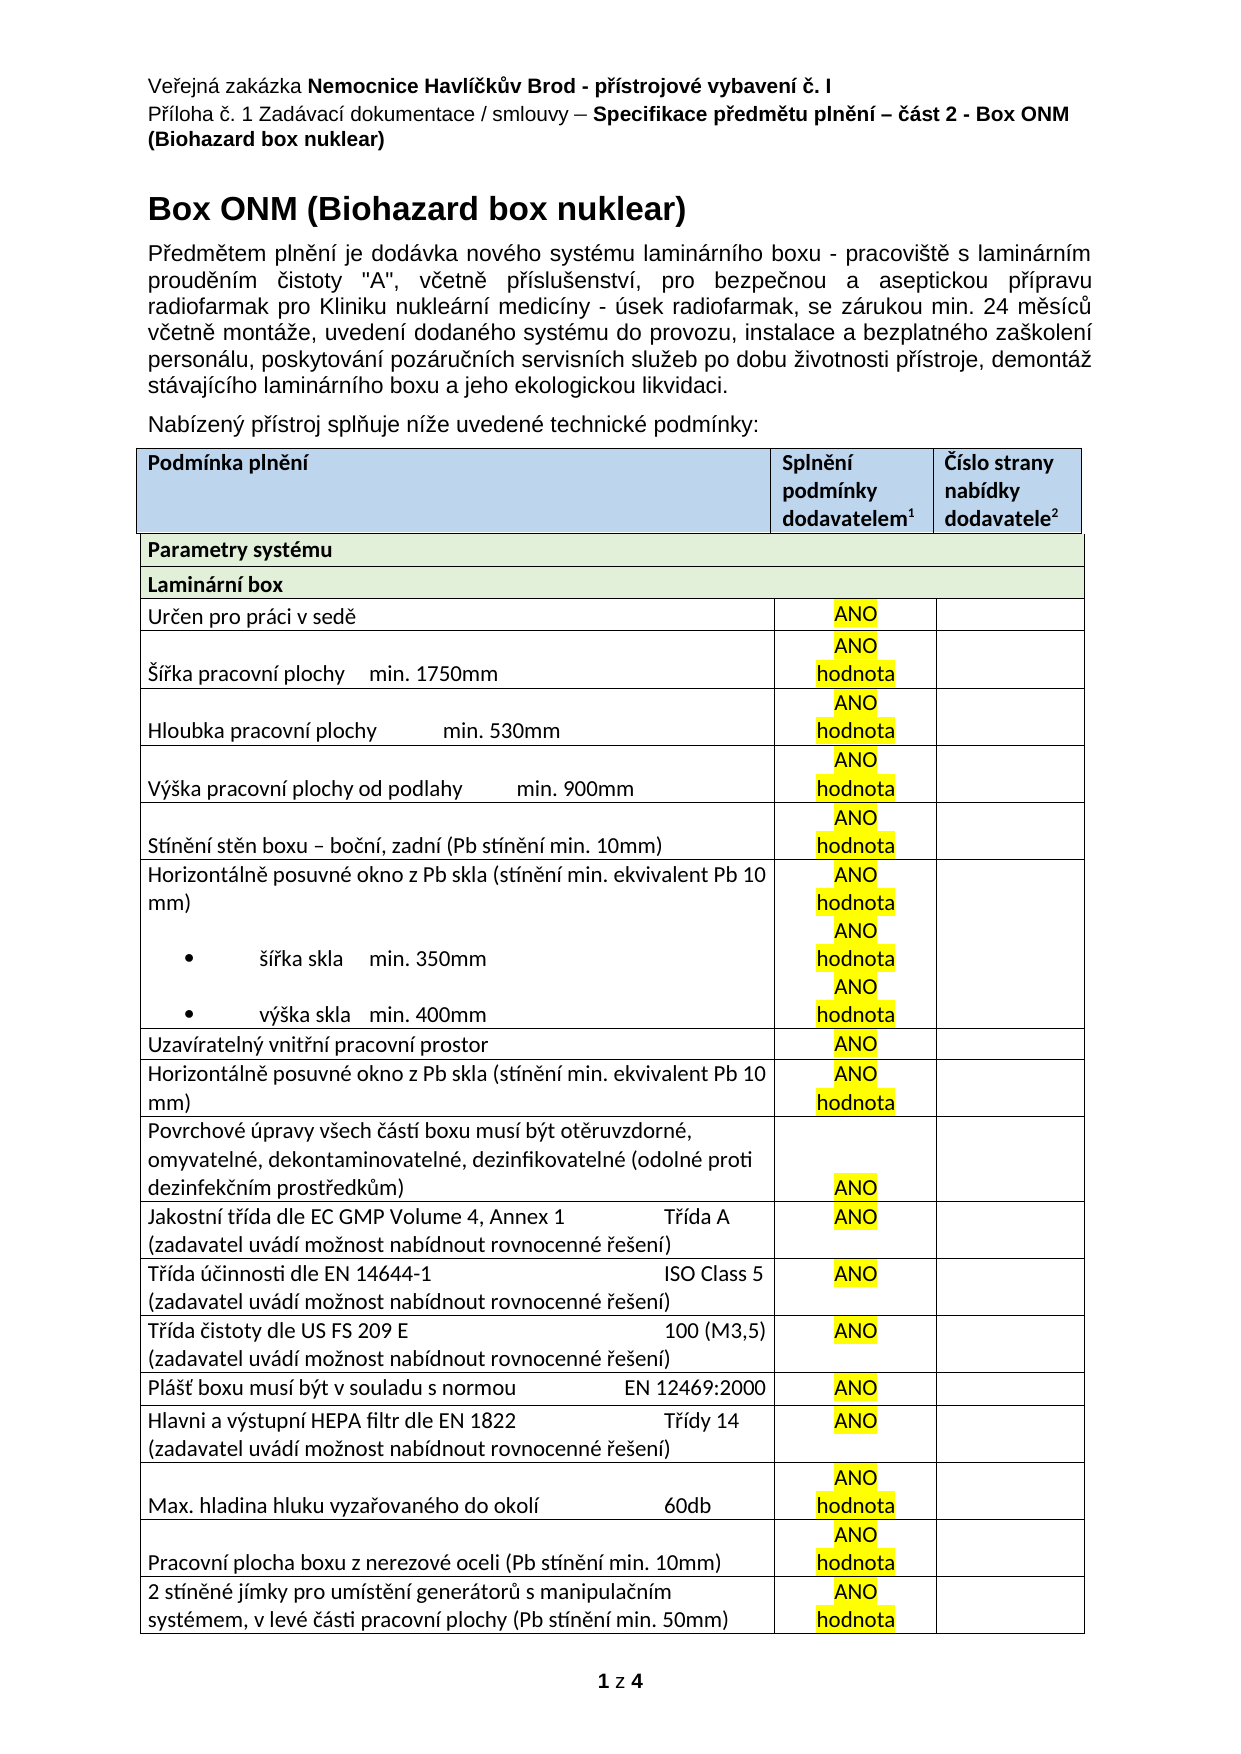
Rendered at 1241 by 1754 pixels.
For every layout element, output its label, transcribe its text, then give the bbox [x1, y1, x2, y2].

table_cell ANO [775, 1406, 936, 1462]
table_cell ANO [775, 1117, 936, 1201]
table_header Parametry systému [141, 534, 1084, 566]
table_cell [937, 1029, 1084, 1058]
table_header Podmínka plnění [137, 449, 770, 532]
table_cell Jakostní třída dle EC GMP Volume 4, Annex 1 Třída A (zadavatel uvádí možnost nabídnout rovnocenné řešení) [141, 1202, 774, 1258]
table_cell Hlavni a výstupní HEPA filtr dle EN 1822 Třídy 14 (zadavatel uvádí možnost nabídnout rovnocenné řešení) [141, 1406, 774, 1462]
table_cell [937, 1259, 1084, 1315]
table_cell ANO [775, 599, 936, 630]
table_cell Šířka pracovní plochy min. 1750mm [141, 631, 774, 687]
table_cell [937, 1373, 1084, 1405]
table_header Číslo strany nabídky dodavatele [934, 449, 1081, 532]
table_cell [937, 689, 1084, 744]
text Box ONM (Biohazard box nuklear) [148, 189, 1093, 228]
table_cell ANO [775, 1316, 936, 1372]
table_cell [937, 1316, 1084, 1372]
table_cell Horizontálně posuvné okno z Pb skla (stínění min. ekvivalent Pb 10 mm) šířka skla min. 350mm výška skla min. 400mm [141, 860, 774, 1028]
table_cell [937, 1060, 1084, 1116]
table_cell Třída účinnosti dle EN 14644-1 ISO Class 5 (zadavatel uvádí možnost nabídnout rovnocenné řešení) [141, 1259, 774, 1315]
table_cell ANO [775, 1029, 936, 1058]
table_cell [937, 1520, 1084, 1576]
table_cell ANO hodnota [775, 631, 936, 687]
table_cell Stínění stěn boxu – boční, zadní (Pb stínění min. 10mm) [141, 803, 774, 859]
table_cell ANO [775, 1202, 936, 1258]
table_cell [937, 631, 1084, 687]
table_cell ANO hodnota [877, 689, 936, 744]
table_cell [937, 1577, 1084, 1633]
table_cell Horizontálně posuvné okno z Pb skla (stínění min. ekvivalent Pb 10 mm) [141, 1060, 774, 1116]
text Příloha č. 1 Zadávací dokumentace / smlouvy – Specifikace předmětu plnění – část 2 - Box ONM (Biohazard box nuklear) [148, 98, 1093, 151]
table_cell 2 stíněné jímky pro umístění generátorů s manipulačním systémem, v levé části pracovní plochy (Pb stínění min. 50mm) [141, 1577, 774, 1633]
table_cell ANO hodnota [775, 1577, 834, 1633]
table_cell [937, 1117, 1084, 1201]
table_cell ANO hodnota [775, 689, 834, 744]
table_cell Plášť boxu musí být v souladu s normou EN 12469:2000 [141, 1373, 774, 1405]
table_cell Výška pracovní plochy od podlahy min. 900mm [141, 746, 774, 802]
table_cell ANO hodnota [877, 1060, 936, 1116]
table_cell [937, 1202, 1084, 1258]
table_cell ANO hodnota [877, 1577, 936, 1633]
table_cell ANO hodnota ANO hodnota ANO hodnota [877, 860, 936, 1028]
table_cell ANO hodnota [775, 746, 834, 802]
table_cell Pracovní plocha boxu z nerezové oceli (Pb stínění min. 10mm) [141, 1520, 774, 1576]
table_cell ANO [775, 1373, 936, 1405]
table_cell ANO hodnota [877, 1463, 936, 1519]
table_cell ANO [775, 1259, 936, 1315]
table_cell ANO hodnota [775, 1463, 834, 1519]
table_cell Hloubka pracovní plochy min. 530mm [141, 689, 774, 744]
table_cell Laminární box [141, 567, 1084, 598]
table_cell ANO hodnota [775, 1060, 834, 1116]
table_cell [937, 803, 1084, 859]
table_cell [937, 860, 1084, 1028]
table_header Splnění podmínky dodavatelem [771, 449, 933, 532]
table_cell ANO hodnota [877, 1520, 936, 1576]
table_cell ANO hodnota [877, 746, 936, 802]
table_cell Uzavíratelný vnitřní pracovní prostor [141, 1029, 774, 1058]
table_cell [937, 599, 1084, 630]
table_cell ANO hodnota [775, 803, 834, 859]
text Předmětem plnění je dodávka nového systému laminárního boxu - pracoviště s laminárním prouděním čistoty "A", včetně příslušenství, pro bezpečnou a aseptickou přípravu radiofarmak pro Kliniku nukleární medicíny - úsek radiofarmak, se zárukou min. 24 měsíců včetně montáže, uvedení dodaného systému do provozu, instalace a bezplatného zaškolení personálu, poskytování pozáručních servisních služeb po dobu životnosti přístroje, demontáž stávajícího laminárního boxu a jeho ekologickou likvidaci. [148, 240, 1093, 398]
text Nabízený přístroj splňuje níže uvedené technické podmínky: [148, 411, 1093, 437]
table_cell [937, 1406, 1084, 1462]
table_cell Povrchové úpravy všech částí boxu musí být otěruvzdorné, omyvatelné, dekontaminovatelné, dezinfikovatelné (odolné proti dezinfekčním prostředkům) [141, 1117, 774, 1201]
table_cell [937, 1463, 1084, 1519]
table_cell Určen pro práci v sedě [141, 599, 774, 630]
table_cell [937, 746, 1084, 802]
table_cell ANO hodnota [877, 803, 936, 859]
table_cell Třída čistoty dle US FS 209 E 100 (M3,5) (zadavatel uvádí možnost nabídnout rovnocenné řešení) [141, 1316, 774, 1372]
table_cell Max. hladina hluku vyzařovaného do okolí 60db [141, 1463, 774, 1519]
text Veřejná zakázka Nemocnice Havlíčkův Brod - přístrojové vybavení č. I [148, 74, 1181, 98]
table_cell ANO hodnota ANO hodnota ANO hodnota [775, 860, 834, 1028]
table_cell ANO hodnota [775, 1520, 834, 1576]
